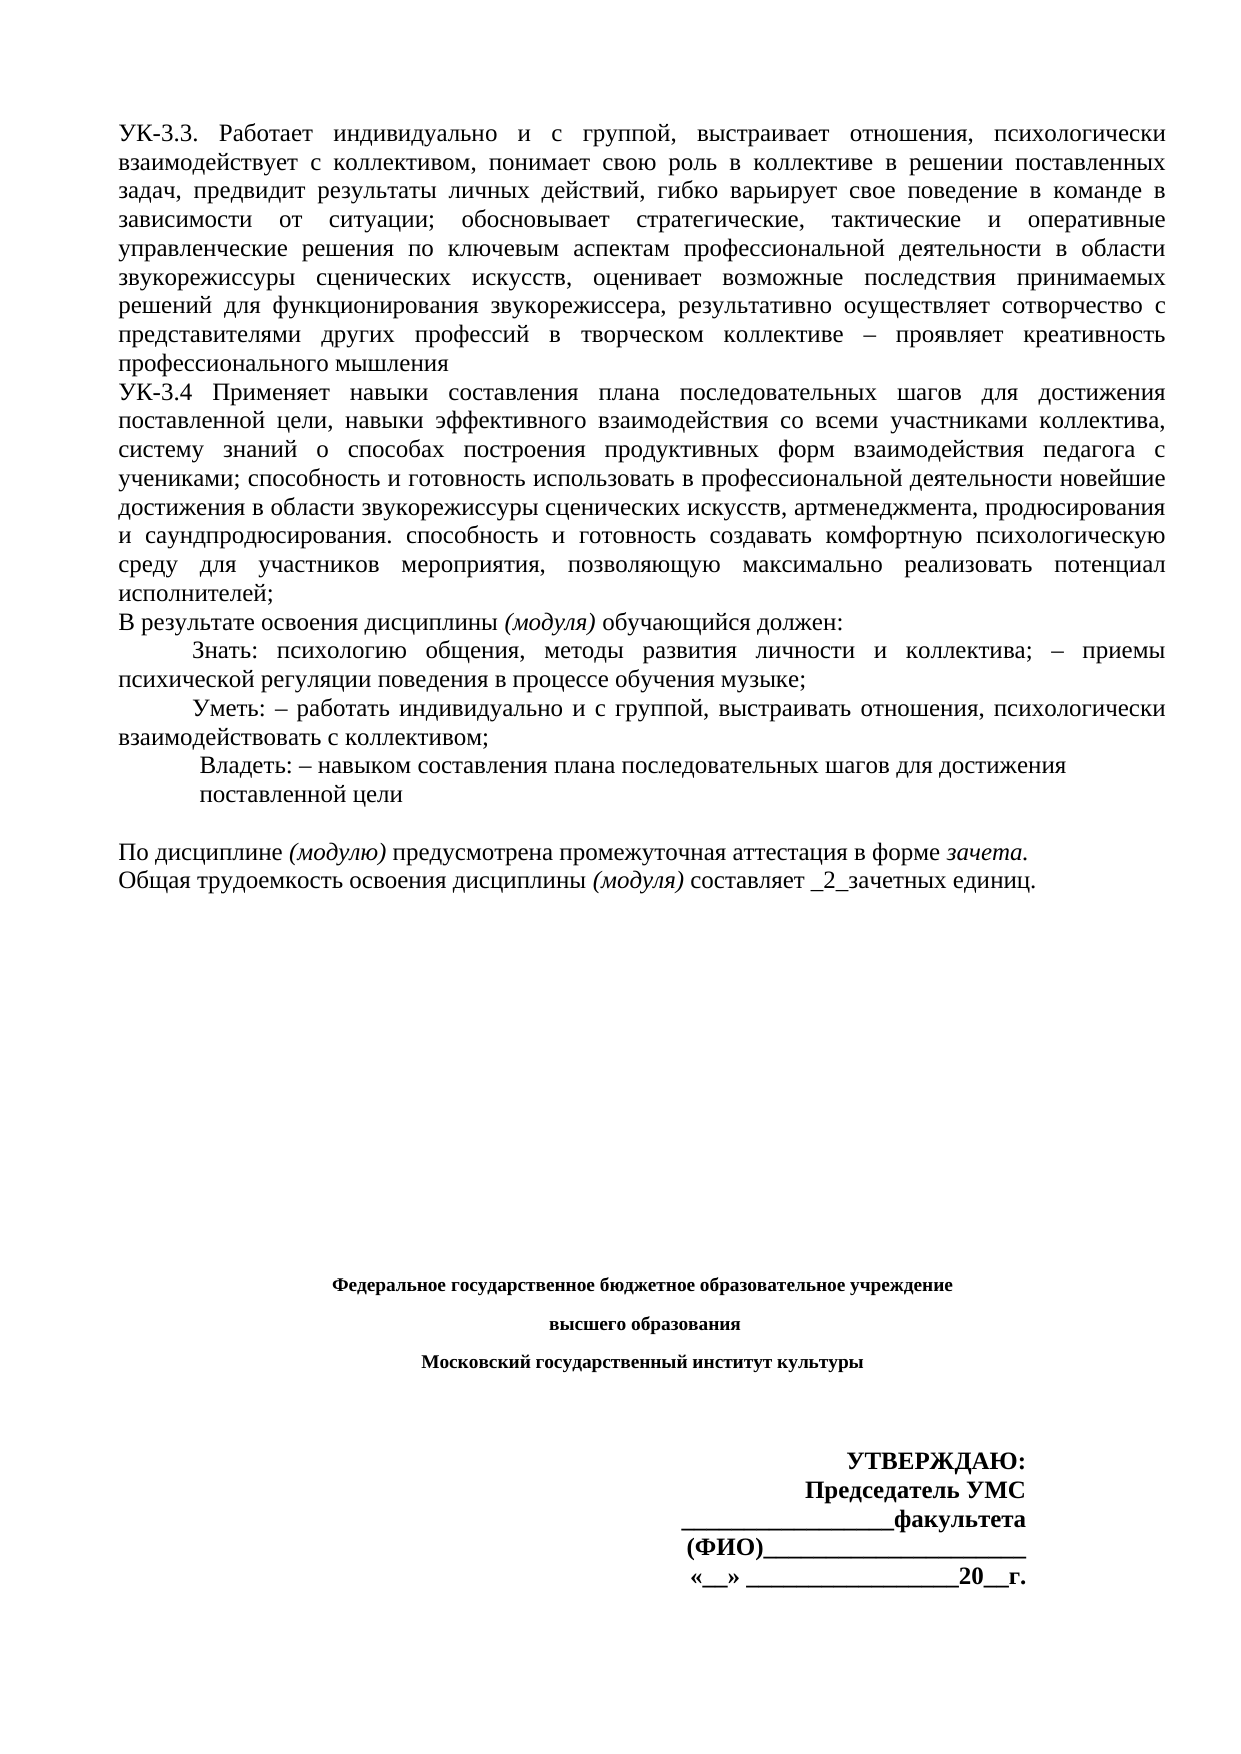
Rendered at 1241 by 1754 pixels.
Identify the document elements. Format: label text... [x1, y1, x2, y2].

text В результате освоения дисциплины (модуля) обучающийся должен: [118, 607, 1167, 636]
text Московский государственный институт культуры [118, 1350, 1167, 1389]
text Владеть: – навыком составления плана последовательных шагов для достижения поставленной цели [199, 751, 1167, 808]
text Уметь: – работать индивидуально и с группой, выстраивать отношения, психологически взаимодействовать с коллективом; [118, 693, 1167, 751]
text УК-3.3. Работает индивидуально и с группой, выстраивает отношения, психологически взаимодействует с коллективом, понимает свою роль в коллективе в решении поставленных задач, предвидит результаты личных действий, гибко варьирует свое поведение в команде в зависимости от ситуации; обосновывает стратегические, тактические и оперативные управленческие решения по ключевым аспектам профессиональной деятельности в области звукорежиссуры сценических искусств, оценивает возможные последствия принимаемых решений для функционирования звукорежиссера, результативно осуществляет сотворчество с представителями других профессий в творческом коллективе – проявляет креативность профессионального мышления [118, 118, 1167, 377]
text По дисциплине (модулю) предусмотрена промежуточная аттестация в форме зачета. [118, 837, 1167, 866]
text Общая трудоемкость освоения дисциплины (модуля) составляет _2_зачетных единиц. [118, 866, 1167, 894]
text высшего образования [118, 1312, 1167, 1350]
text Знать: психологию общения, методы развития личности и коллектива; – приемы психической регуляции поведения в процессе обучения музыке; [118, 636, 1167, 693]
table_header УТВЕРЖДАЮ: Председатель УМС _________________факультета (ФИО)_____________________ «__» _________________20__г. [594, 1446, 1037, 1590]
text Федеральное государственное бюджетное образовательное учреждение [118, 1274, 1167, 1312]
text УК-3.4 Применяет навыки составления плана последовательных шагов для достижения поставленной цели, навыки эффективного взаимодействия со всеми участниками коллектива, систему знаний о способах построения продуктивных форм взаимодействия педагога с учениками; способность и готовность использовать в профессиональной деятельности новейшие достижения в области звукорежиссуры сценических искусств, артменеджмента, продюсирования и саундпродюсирования. способность и готовность создавать комфортную психологическую среду для участников мероприятия, позволяющую максимально реализовать потенциал исполнителей; [118, 377, 1167, 607]
